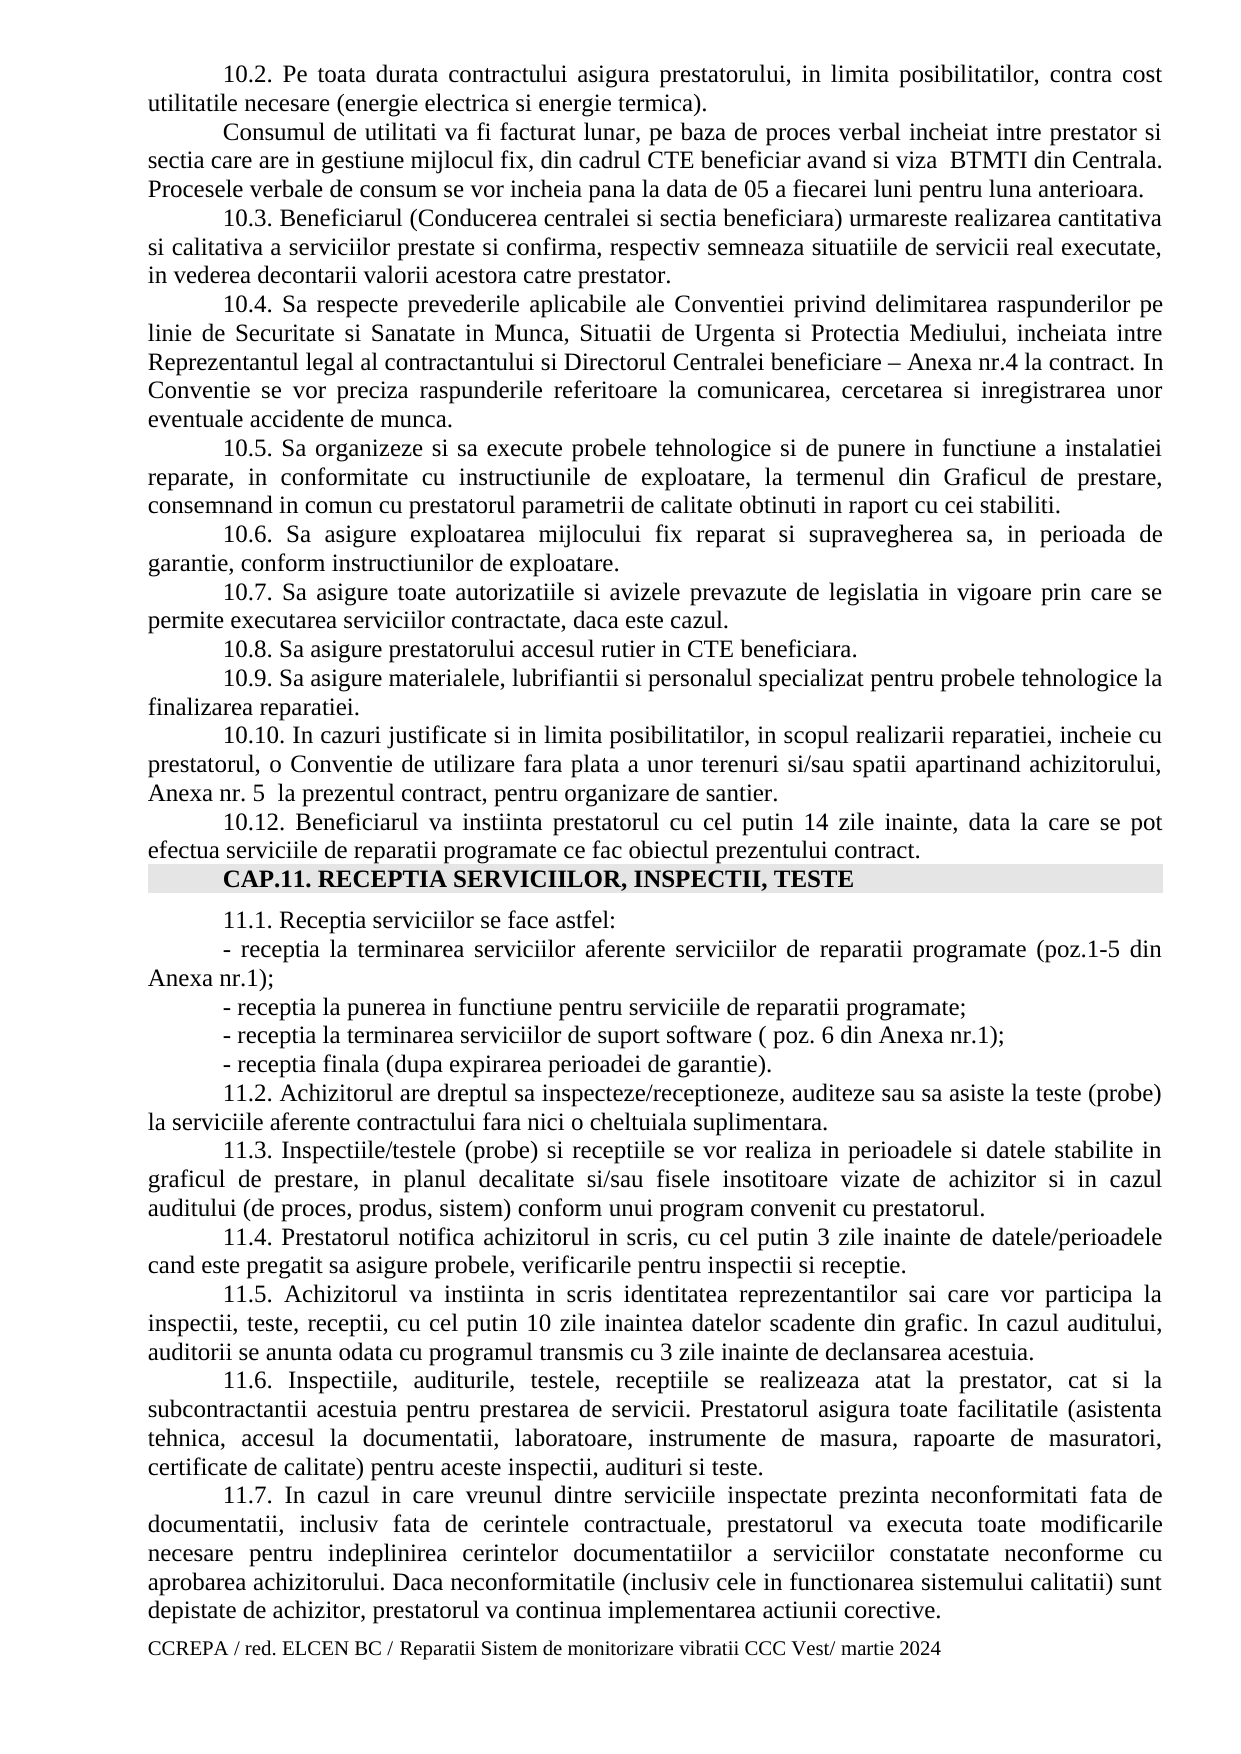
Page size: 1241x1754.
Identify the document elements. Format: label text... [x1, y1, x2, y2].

text 10.5. Sa organizeze si sa execute probele tehnologice si de punere in functiune a instalatiei reparate, in conformitate cu instructiunile de exploatare, la termenul din Graficul de prestare, consemnand in comun cu prestatorul parametrii de calitate obtinuti in raport cu cei stabiliti. [148, 433, 1163, 519]
text - receptia la terminarea serviciilor aferente serviciilor de reparatii programate (poz.1-5 din Anexa nr.1); [148, 934, 1163, 992]
text 11.3. Inspectiile/testele (probe) si receptiile se vor realiza in perioadele si datele stabilite in graficul de prestare, in planul decalitate si/sau fisele insotitoare vizate de achizitor si in cazul auditului (de proces, produs, sistem) conform unui program convenit cu prestatorul. [148, 1135, 1163, 1222]
text 10.6. Sa asigure exploatarea mijlocului fix reparat si supravegherea sa, in perioada de garantie, conform instructiunilor de exploatare. [148, 519, 1163, 577]
text 11.1. Receptia serviciilor se face astfel: [148, 905, 1163, 934]
text - receptia la punerea in functiune pentru serviciile de reparatii programate; [148, 992, 1163, 1020]
text 10.12. Beneficiarul va instiinta prestatorul cu cel putin 14 zile inainte, data la care se pot efectua serviciile de reparatii programate ce fac obiectul prezentului contract. [148, 807, 1163, 864]
text 11.2. Achizitorul are dreptul sa inspecteze/receptioneze, auditeze sau sa asiste la teste (probe) la serviciile aferente contractului fara nici o cheltuiala suplimentara. [148, 1078, 1163, 1135]
text 10.8. Sa asigure prestatorului accesul rutier in CTE beneficiara. [148, 634, 1163, 663]
text - receptia la terminarea serviciilor de suport software ( poz. 6 din Anexa nr.1); [148, 1020, 1163, 1049]
text 11.6. Inspectiile, auditurile, testele, receptiile se realizeaza atat la prestator, cat si la subcontractantii acestuia pentru prestarea de servicii. Prestatorul asigura toate facilitatile (asistenta tehnica, accesul la documentatii, laboratoare, instrumente de masura, rapoarte de masuratori, certificate de calitate) pentru aceste inspectii, audituri si teste. [148, 1365, 1163, 1480]
text 11.4. Prestatorul notifica achizitorul in scris, cu cel putin 3 zile inainte de datele/perioadele cand este pregatit sa asigure probele, verificarile pentru inspectii si receptie. [148, 1222, 1163, 1279]
text Consumul de utilitati va fi facturat lunar, pe baza de proces verbal incheiat intre prestator si sectia care are in gestiune mijlocul fix, din cadrul CTE beneficiar avand si viza BTMTI din Centrala. Procesele verbale de consum se vor incheia pana la data de 05 a fiecarei luni pentru luna anterioara. [148, 117, 1163, 203]
text 10.3. Beneficiarul (Conducerea centralei si sectia beneficiara) urmareste realizarea cantitativa si calitativa a serviciilor prestate si confirma, respectiv semneaza situatiile de servicii real executate, in vederea decontarii valorii acestora catre prestator. [148, 203, 1163, 289]
text 11.5. Achizitorul va instiinta in scris identitatea reprezentantilor sai care vor participa la inspectii, teste, receptii, cu cel putin 10 zile inaintea datelor scadente din grafic. In cazul auditului, auditorii se anunta odata cu programul transmis cu 3 zile inainte de declansarea acestuia. [148, 1279, 1163, 1365]
text 10.10. In cazuri justificate si in limita posibilitatilor, in scopul realizarii reparatiei, incheie cu prestatorul, o Conventie de utilizare fara plata a unor terenuri si/sau spatii apartinand achizitorului, Anexa nr. 5 la prezentul contract, pentru organizare de santier. [148, 720, 1163, 807]
text 11.7. In cazul in care vreunul dintre serviciile inspectate prezinta neconformitati fata de documentatii, inclusiv fata de cerintele contractuale, prestatorul va executa toate modificarile necesare pentru indeplinirea cerintelor documentatiilor a serviciilor constatate neconforme cu aprobarea achizitorului. Daca neconformitatile (inclusiv cele in functionarea sistemului calitatii) sunt depistate de achizitor, prestatorul va continua implementarea actiunii corective. [148, 1480, 1163, 1624]
text 10.4. Sa respecte prevederile aplicabile ale Conventiei privind delimitarea raspunderilor pe linie de Securitate si Sanatate in Munca, Situatii de Urgenta si Protectia Mediului, incheiata intre Reprezentantul legal al contractantului si Directorul Centralei beneficiare – Anexa nr.4 la contract. In Conventie se vor preciza raspunderile referitoare la comunicarea, cercetarea si inregistrarea unor eventuale accidente de munca. [148, 289, 1163, 433]
text 10.7. Sa asigure toate autorizatiile si avizele prevazute de legislatia in vigoare prin care se permite executarea serviciilor contractate, daca este cazul. [148, 577, 1163, 634]
text - receptia finala (dupa expirarea perioadei de garantie). [148, 1049, 1163, 1078]
text 10.2. Pe toata durata contractului asigura prestatorului, in limita posibilitatilor, contra cost utilitatile necesare (energie electrica si energie termica). [148, 59, 1163, 117]
text 10.9. Sa asigure materialele, lubrifiantii si personalul specializat pentru probele tehnologice la finalizarea reparatiei. [148, 663, 1163, 720]
subtitle CAP.11. RECEPTIA SERVICIILOR, INSPECTII, TESTE [148, 864, 1163, 893]
